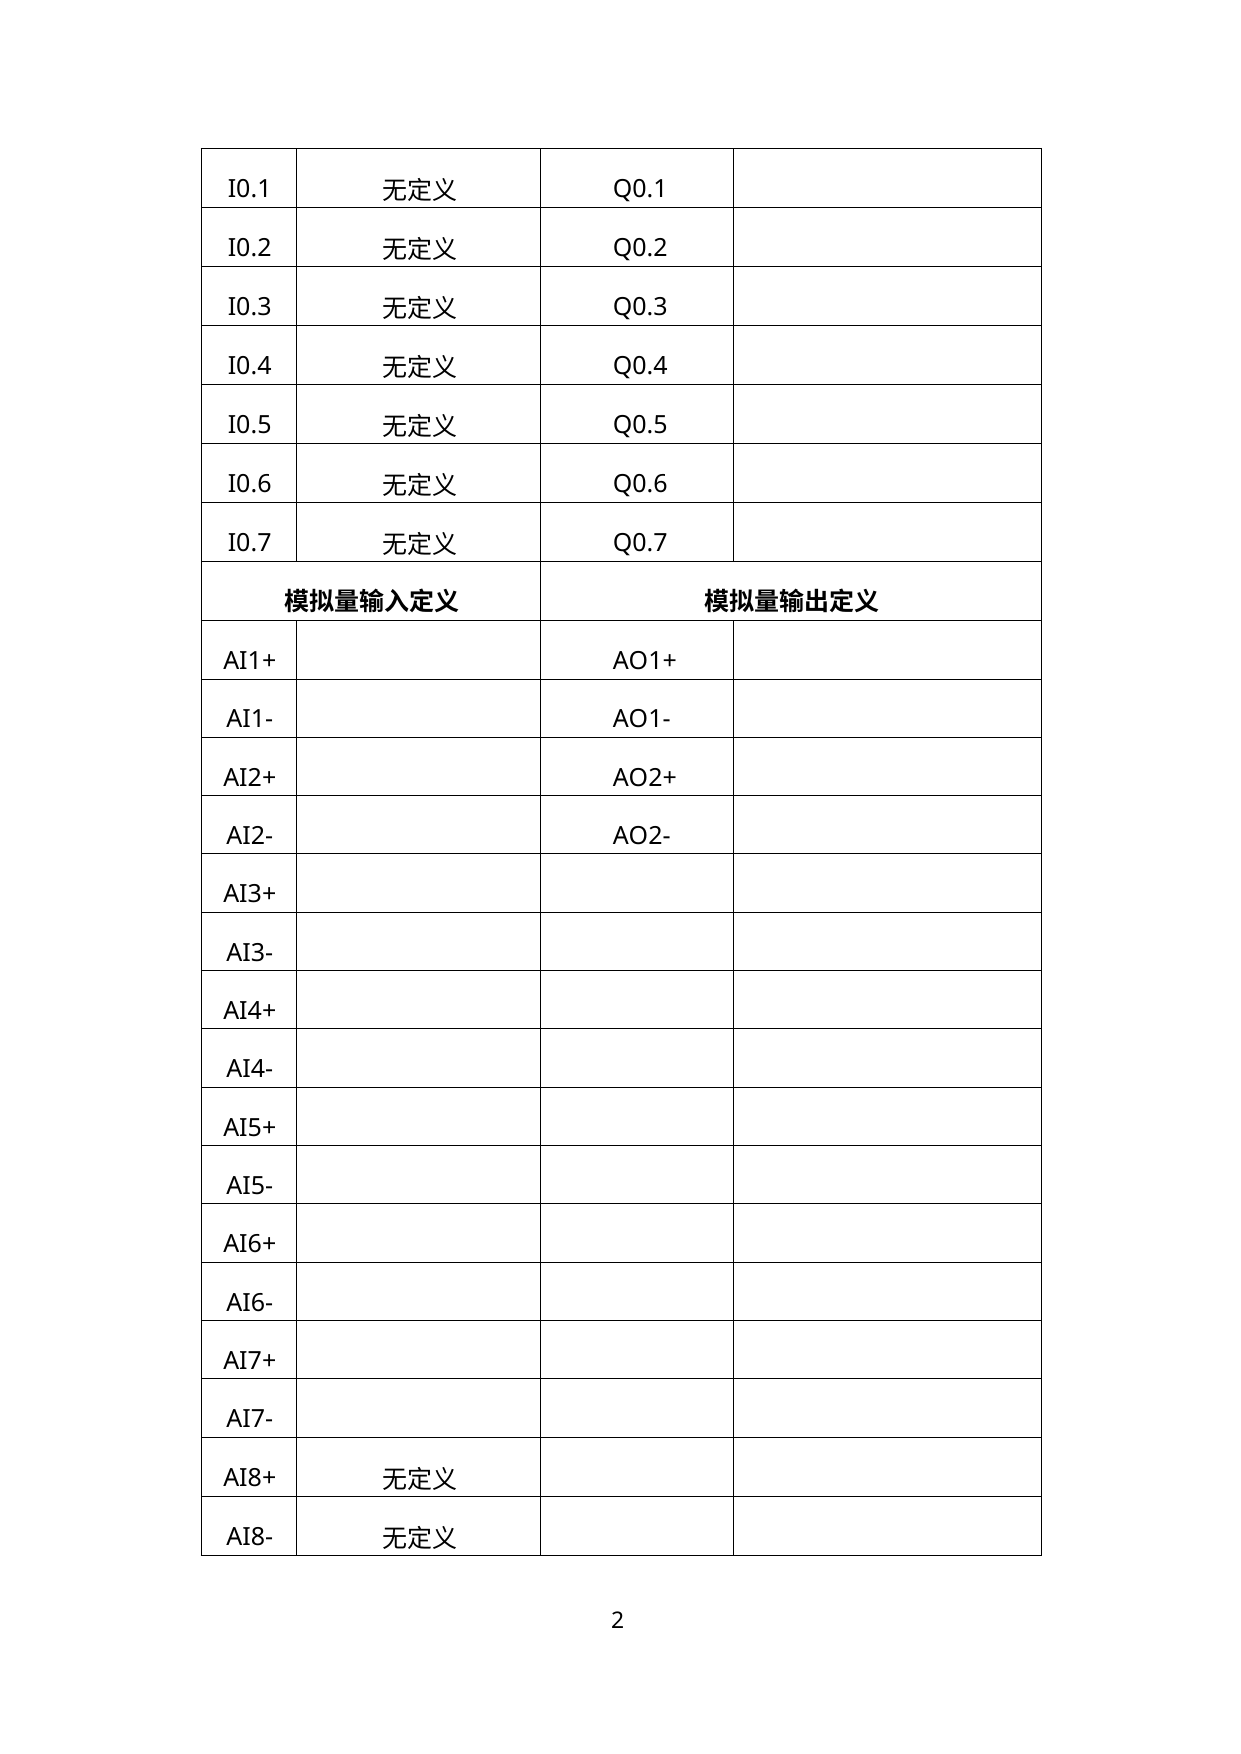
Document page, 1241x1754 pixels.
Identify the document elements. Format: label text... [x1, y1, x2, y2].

table_cell AO2- [541, 796, 733, 853]
table_cell 无定义 [297, 503, 540, 561]
table_cell [541, 1088, 733, 1145]
table_header 无定义 [297, 149, 540, 207]
table_cell Q0.2 [541, 208, 733, 266]
table_cell 模拟量输出定义 [541, 562, 1041, 620]
table_cell AI1- [202, 680, 296, 737]
table_cell I0.3 [202, 267, 296, 325]
table_cell [541, 1438, 733, 1496]
table_cell I0.2 [202, 208, 296, 266]
table_cell I0.7 [202, 503, 296, 561]
table_cell [297, 1146, 540, 1203]
table_cell [734, 267, 1041, 325]
table_cell Q0.3 [541, 267, 733, 325]
table_header Q0.1 [541, 149, 733, 207]
table_cell [734, 385, 1041, 443]
table_cell [734, 1029, 1041, 1087]
table_cell [297, 854, 540, 912]
table_cell [734, 1438, 1041, 1496]
table_cell [734, 971, 1041, 1028]
table_cell [734, 208, 1041, 266]
table_cell [734, 1088, 1041, 1145]
table_cell [541, 913, 733, 970]
table_cell [541, 1029, 733, 1087]
table_cell [734, 1497, 1041, 1555]
table_cell AI4- [202, 1029, 296, 1087]
table_cell AO1+ [541, 621, 733, 678]
table_cell I0.4 [202, 326, 296, 384]
table_cell AO1- [541, 680, 733, 737]
table_cell [297, 1204, 540, 1262]
table_cell 模拟量输入定义 [202, 562, 540, 620]
table_cell I0.6 [202, 444, 296, 502]
table_cell [734, 796, 1041, 853]
table_cell [734, 1263, 1041, 1320]
table_cell [734, 738, 1041, 795]
table_cell AI1+ [202, 621, 296, 678]
table_cell Q0.6 [541, 444, 733, 502]
table_cell 无定义 [297, 267, 540, 325]
table_cell [734, 326, 1041, 384]
table_cell [541, 971, 733, 1028]
table_cell [297, 796, 540, 853]
table_cell AI5- [202, 1146, 296, 1203]
table_cell [297, 1321, 540, 1378]
table_cell AI3+ [202, 854, 296, 912]
table_cell [541, 1204, 733, 1262]
table_cell 无定义 [297, 208, 540, 266]
table_cell [297, 738, 540, 795]
table_cell AO2+ [541, 738, 733, 795]
table_cell AI4+ [202, 971, 296, 1028]
table_cell [734, 503, 1041, 561]
table_cell 无定义 [297, 1497, 540, 1555]
table_cell [734, 854, 1041, 912]
table_cell [297, 1263, 540, 1320]
table_cell [297, 621, 540, 678]
table_cell AI6- [202, 1263, 296, 1320]
table_cell AI7- [202, 1379, 296, 1437]
table_cell [541, 1321, 733, 1378]
table_cell 无定义 [297, 326, 540, 384]
table_cell [734, 913, 1041, 970]
table_cell 无定义 [297, 1438, 540, 1496]
table_cell Q0.4 [541, 326, 733, 384]
table_cell [541, 1263, 733, 1320]
table_header [734, 149, 1041, 207]
table_cell [297, 1379, 540, 1437]
table_cell Q0.5 [541, 385, 733, 443]
table_cell AI6+ [202, 1204, 296, 1262]
table_cell AI8- [202, 1497, 296, 1555]
table_cell [297, 1029, 540, 1087]
table_cell AI8+ [202, 1438, 296, 1496]
table_cell [734, 1146, 1041, 1203]
table_cell [541, 854, 733, 912]
table_cell [541, 1379, 733, 1437]
table_cell 无定义 [297, 385, 540, 443]
table_cell [541, 1146, 733, 1203]
table_cell I0.5 [202, 385, 296, 443]
table_cell [734, 1321, 1041, 1378]
table_cell AI5+ [202, 1088, 296, 1145]
table_cell [734, 680, 1041, 737]
table_cell [734, 1204, 1041, 1262]
table_cell [297, 971, 540, 1028]
table_cell AI2- [202, 796, 296, 853]
table_cell [734, 1379, 1041, 1437]
table_cell 无定义 [297, 444, 540, 502]
table_cell [541, 1497, 733, 1555]
table_cell [734, 444, 1041, 502]
table_cell [734, 621, 1041, 678]
table_cell [297, 1088, 540, 1145]
table_cell AI3- [202, 913, 296, 970]
table_header I0.1 [202, 149, 296, 207]
table_cell AI7+ [202, 1321, 296, 1378]
table_cell Q0.7 [541, 503, 733, 561]
table_cell AI2+ [202, 738, 296, 795]
table_cell [297, 913, 540, 970]
table_cell [297, 680, 540, 737]
